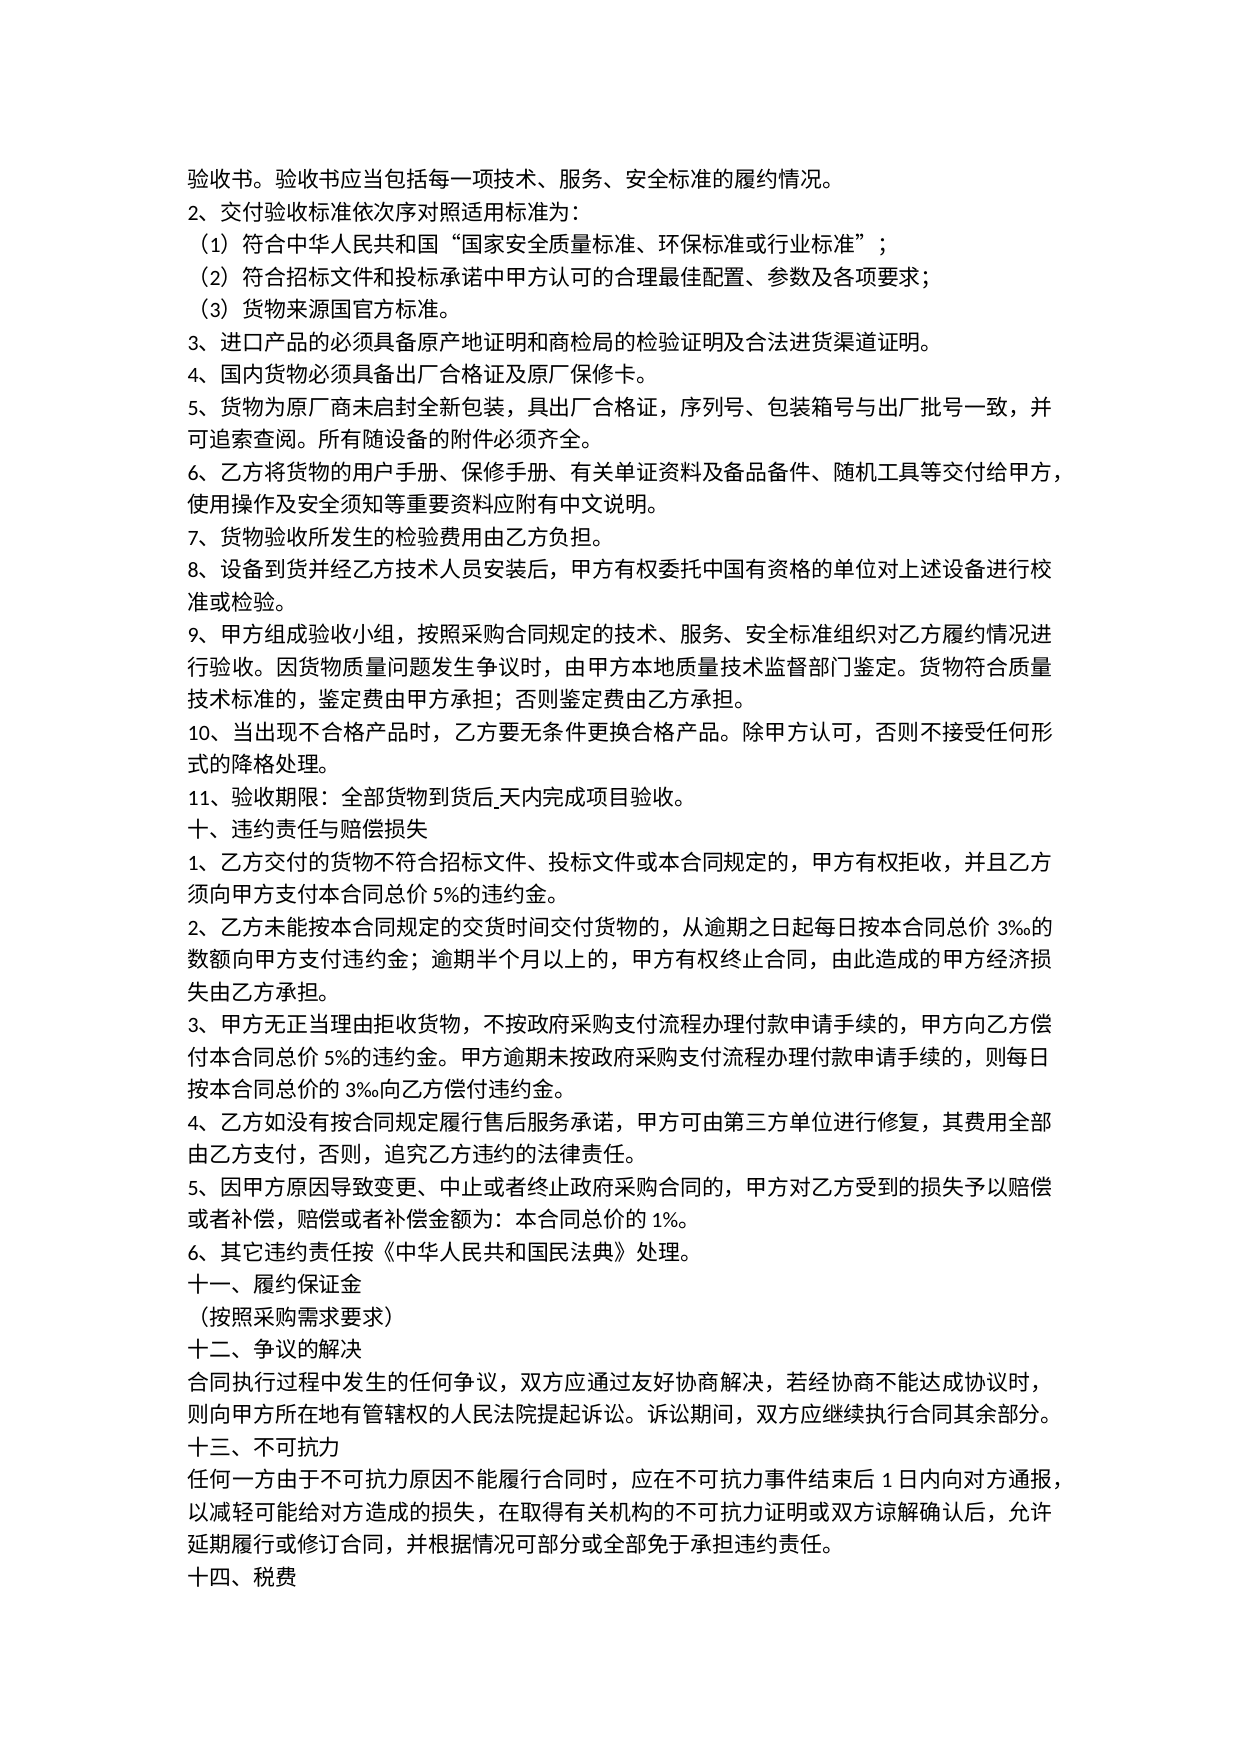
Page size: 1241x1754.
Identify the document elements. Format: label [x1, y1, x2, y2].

text [187, 162, 1053, 1592]
